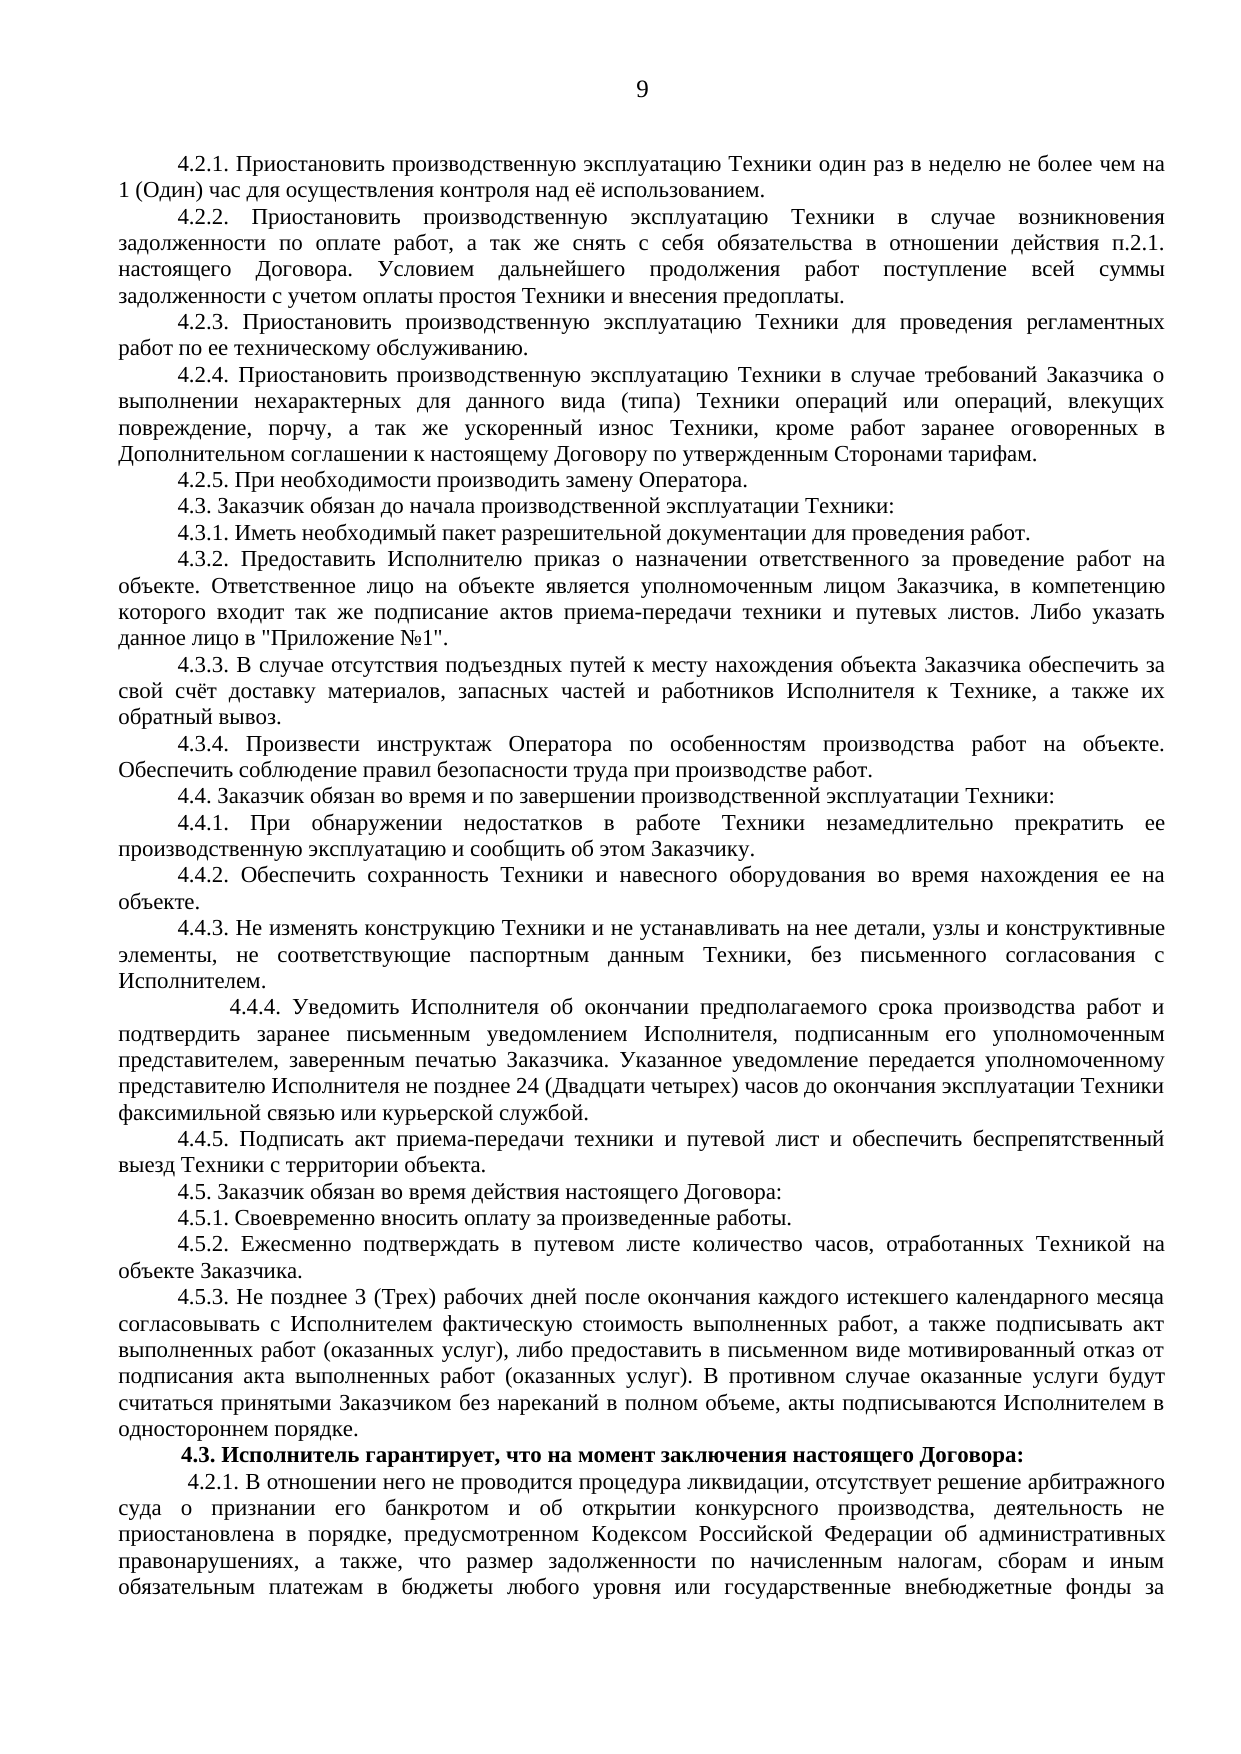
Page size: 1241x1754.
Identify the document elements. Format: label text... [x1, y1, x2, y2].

text 4.4.3. Не изменять конструкцию Техники и не устанавливать на нее детали, узлы и конструктивные элементы, не соответствующие паспортным данным Техники, без письменного согласования с Исполнителем. [118, 914, 1167, 993]
text 4.3. Заказчик обязан до начала производственной эксплуатации Техники: [118, 493, 1167, 519]
text 4.3.2. Предоставить Исполнителю приказ о назначении ответственного за проведение работ на объекте. Ответственное лицо на объекте является уполномоченным лицом Заказчика, в компетенцию которого входит так же подписание актов приема-передачи техники и путевых листов. Либо указать данное лицо в "Приложение №1". [118, 545, 1167, 651]
text 4.2.2. Приостановить производственную эксплуатацию Техники в случае возникновения задолженности по оплате работ, а так же снять с себя обязательства в отношении действия п.2.1. настоящего Договора. Условием дальнейшего продолжения работ поступление всей суммы задолженности с учетом оплаты простоя Техники и внесения предоплаты. [118, 203, 1167, 308]
text 4.3.3. В случае отсутствия подъездных путей к месту нахождения объекта Заказчика обеспечить за свой счёт доставку материалов, запасных частей и работников Исполнителя к Технике, а также их обратный вывоз. [118, 651, 1167, 730]
text 4.5.3. Не позднее 3 (Трех) рабочих дней после окончания каждого истекшего календарного месяца согласовывать с Исполнителем фактическую стоимость выполненных работ, а также подписывать акт выполненных работ (оказанных услуг), либо предоставить в письменном виде мотивированный отказ от подписания акта выполненных работ (оказанных услуг). В противном случае оказанные услуги будут считаться принятыми Заказчиком без нареканий в полном объеме, акты подписываются Исполнителем в одностороннем порядке. [118, 1283, 1167, 1441]
text 4.2.5. При необходимости производить замену Оператора. [118, 466, 1167, 493]
text 4.4.2. Обеспечить сохранность Техники и навесного оборудования во время нахождения ее на объекте. [118, 862, 1167, 914]
text 4.5. Заказчик обязан во время действия настоящего Договора: [118, 1178, 1167, 1204]
text 4.4.4. Уведомить Исполнителя об окончании предполагаемого срока производства работ и подтвердить заранее письменным уведомлением Исполнителя, подписанным его уполномоченным представителем, заверенным печатью Заказчика. Указанное уведомление передается уполномоченному представителю Исполнителя не позднее 24 (Двадцати четырех) часов до окончания эксплуатации Техники факсимильной связью или курьерской службой. [118, 993, 1167, 1125]
text 4.4. Заказчик обязан во время и по завершении производственной эксплуатации Техники: [118, 782, 1167, 809]
text 4.5.2. Ежесменно подтверждать в путевом листе количество часов, отработанных Техникой на объекте Заказчика. [118, 1231, 1167, 1283]
text 4.4.5. Подписать акт приема-передачи техники и путевой лист и обеспечить беспрепятственный выезд Техники с территории объекта. [118, 1125, 1167, 1178]
text 4.3.1. Иметь необходимый пакет разрешительной документации для проведения работ. [118, 519, 1167, 545]
text 4.3.4. Произвести инструктаж Оператора по особенностям производства работ на объекте. Обеспечить соблюдение правил безопасности труда при производстве работ. [118, 730, 1167, 782]
text 4.2.3. Приостановить производственную эксплуатацию Техники для проведения регламентных работ по ее техническому обслуживанию. [118, 308, 1167, 361]
text 4.2.1. Приостановить производственную эксплуатацию Техники один раз в неделю не более чем на 1 (Один) час для осуществления контроля над её использованием. [118, 150, 1167, 203]
text 4.3. Исполнитель гарантирует, что на момент заключения настоящего Договора: [118, 1441, 1167, 1468]
text 4.2.4. Приостановить производственную эксплуатацию Техники в случае требований Заказчика о выполнении нехарактерных для данного вида (типа) Техники операций или операций, влекущих повреждение, порчу, а так же ускоренный износ Техники, кроме работ заранее оговоренных в Дополнительном соглашении к настоящему Договору по утвержденным Сторонами тарифам. [118, 361, 1167, 466]
text 4.5.1. Своевременно вносить оплату за произведенные работы. [118, 1204, 1167, 1231]
text 4.4.1. При обнаружении недостатков в работе Техники незамедлительно прекратить ее производственную эксплуатацию и сообщить об этом Заказчику. [118, 809, 1167, 862]
